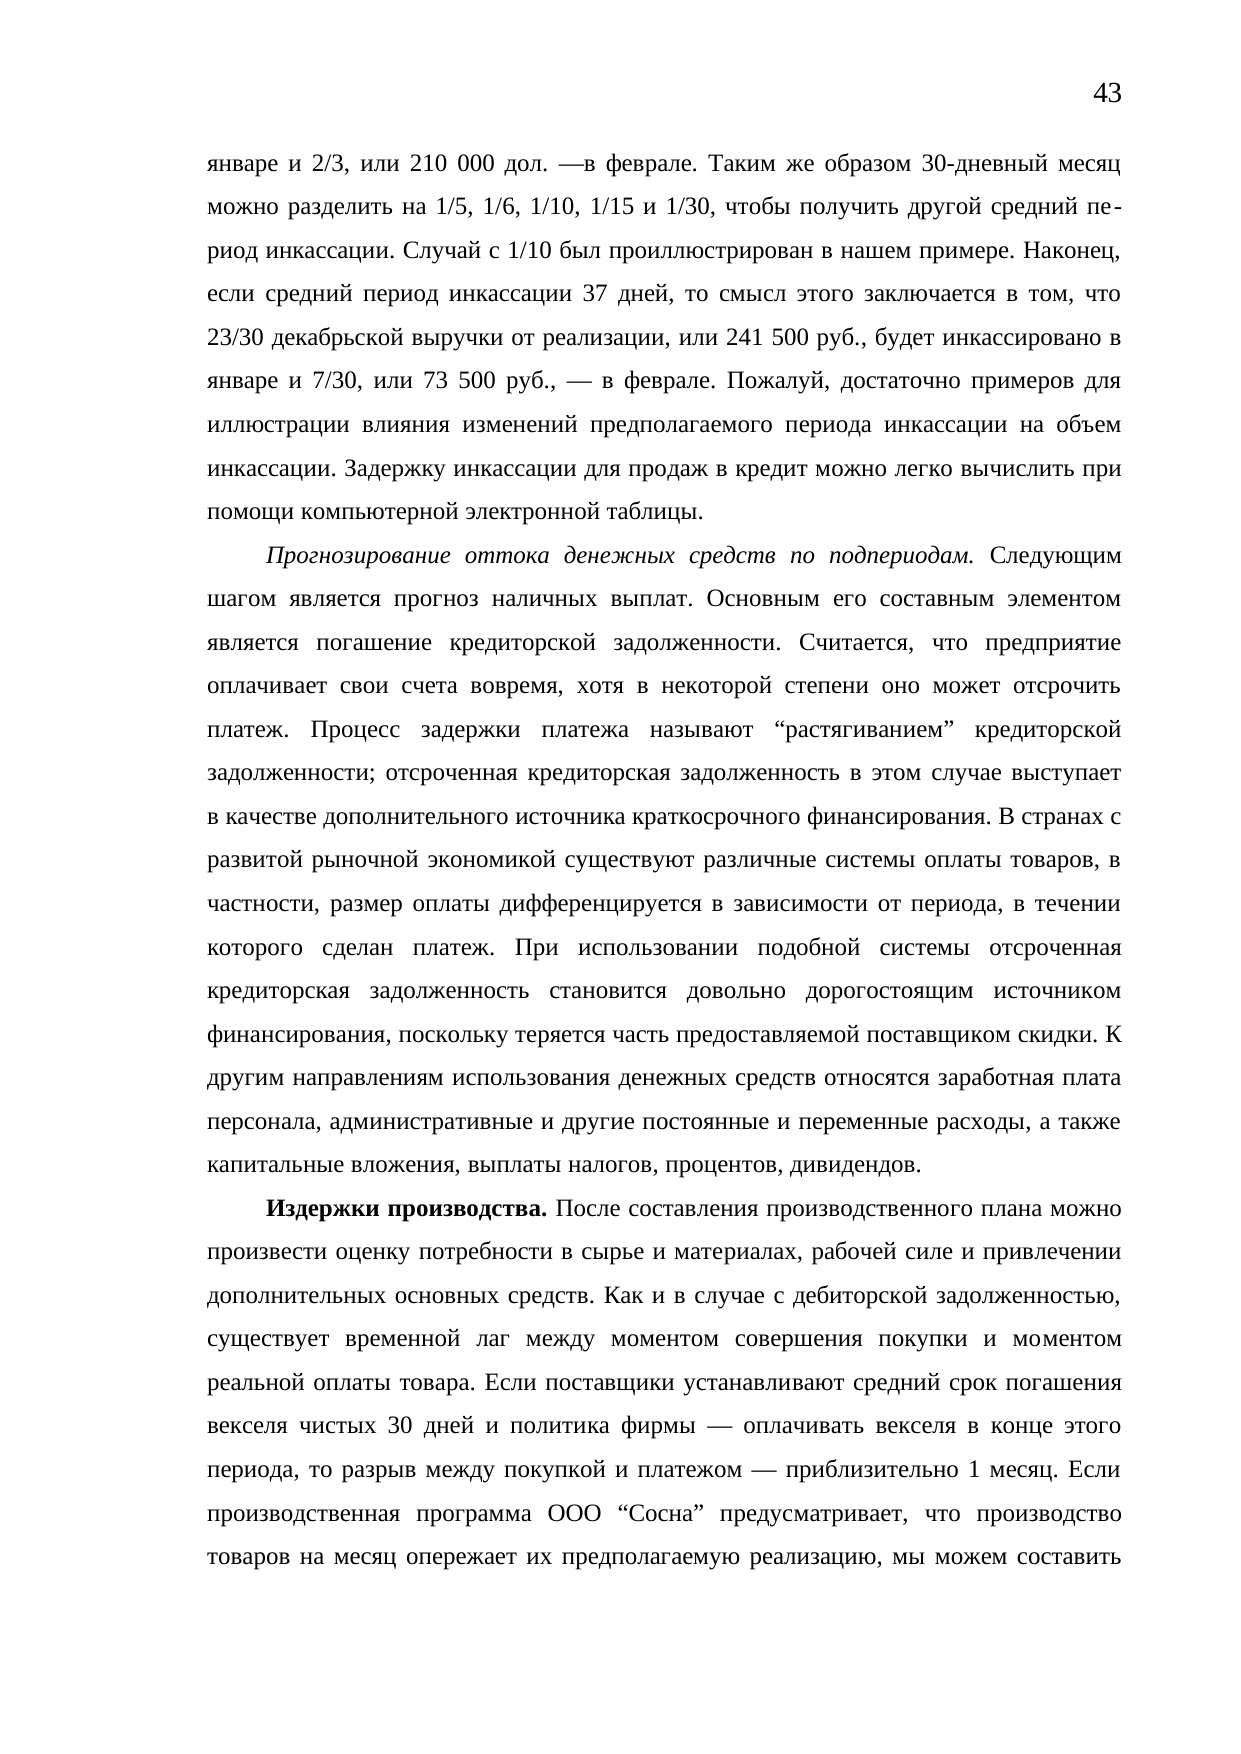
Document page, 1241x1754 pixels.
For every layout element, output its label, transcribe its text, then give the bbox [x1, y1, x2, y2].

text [207, 148, 1122, 525]
text Прогнозирование оттока денежных средств по подпериодам. Следующим шагом является прогноз наличных выплат. Основным его составным элементом является погашение кредиторской задолженности. Считается, что предприятие оплачивает свои счета вовремя, хотя в некоторой степени оно может отсрочить платеж. Процесс задержки платежа называют “растягиванием” кредиторской задолженности; отсроченная кредиторская задолженность в этом случае выступает в качестве дополнительного источника краткосрочного финансирования. В странах с развитой рыночной экономикой существуют различные системы оплаты товаров, в частности, размер оплаты дифференцируется в зависимости от периода, в течении которого сделан платеж. При использовании подобной системы отсроченная кредиторская задолженность становится довольно дорогостоящим источником финансирования, поскольку теряется часть предоставляемой поставщиком скидки. К другим направлениям использования денежных средств относятся заработная плата персонала, административные и другие постоянные и переменные расходы, а также капитальные вложения, выплаты налогов, процентов, дивидендов. [207, 539, 1122, 1178]
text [207, 1193, 1122, 1570]
